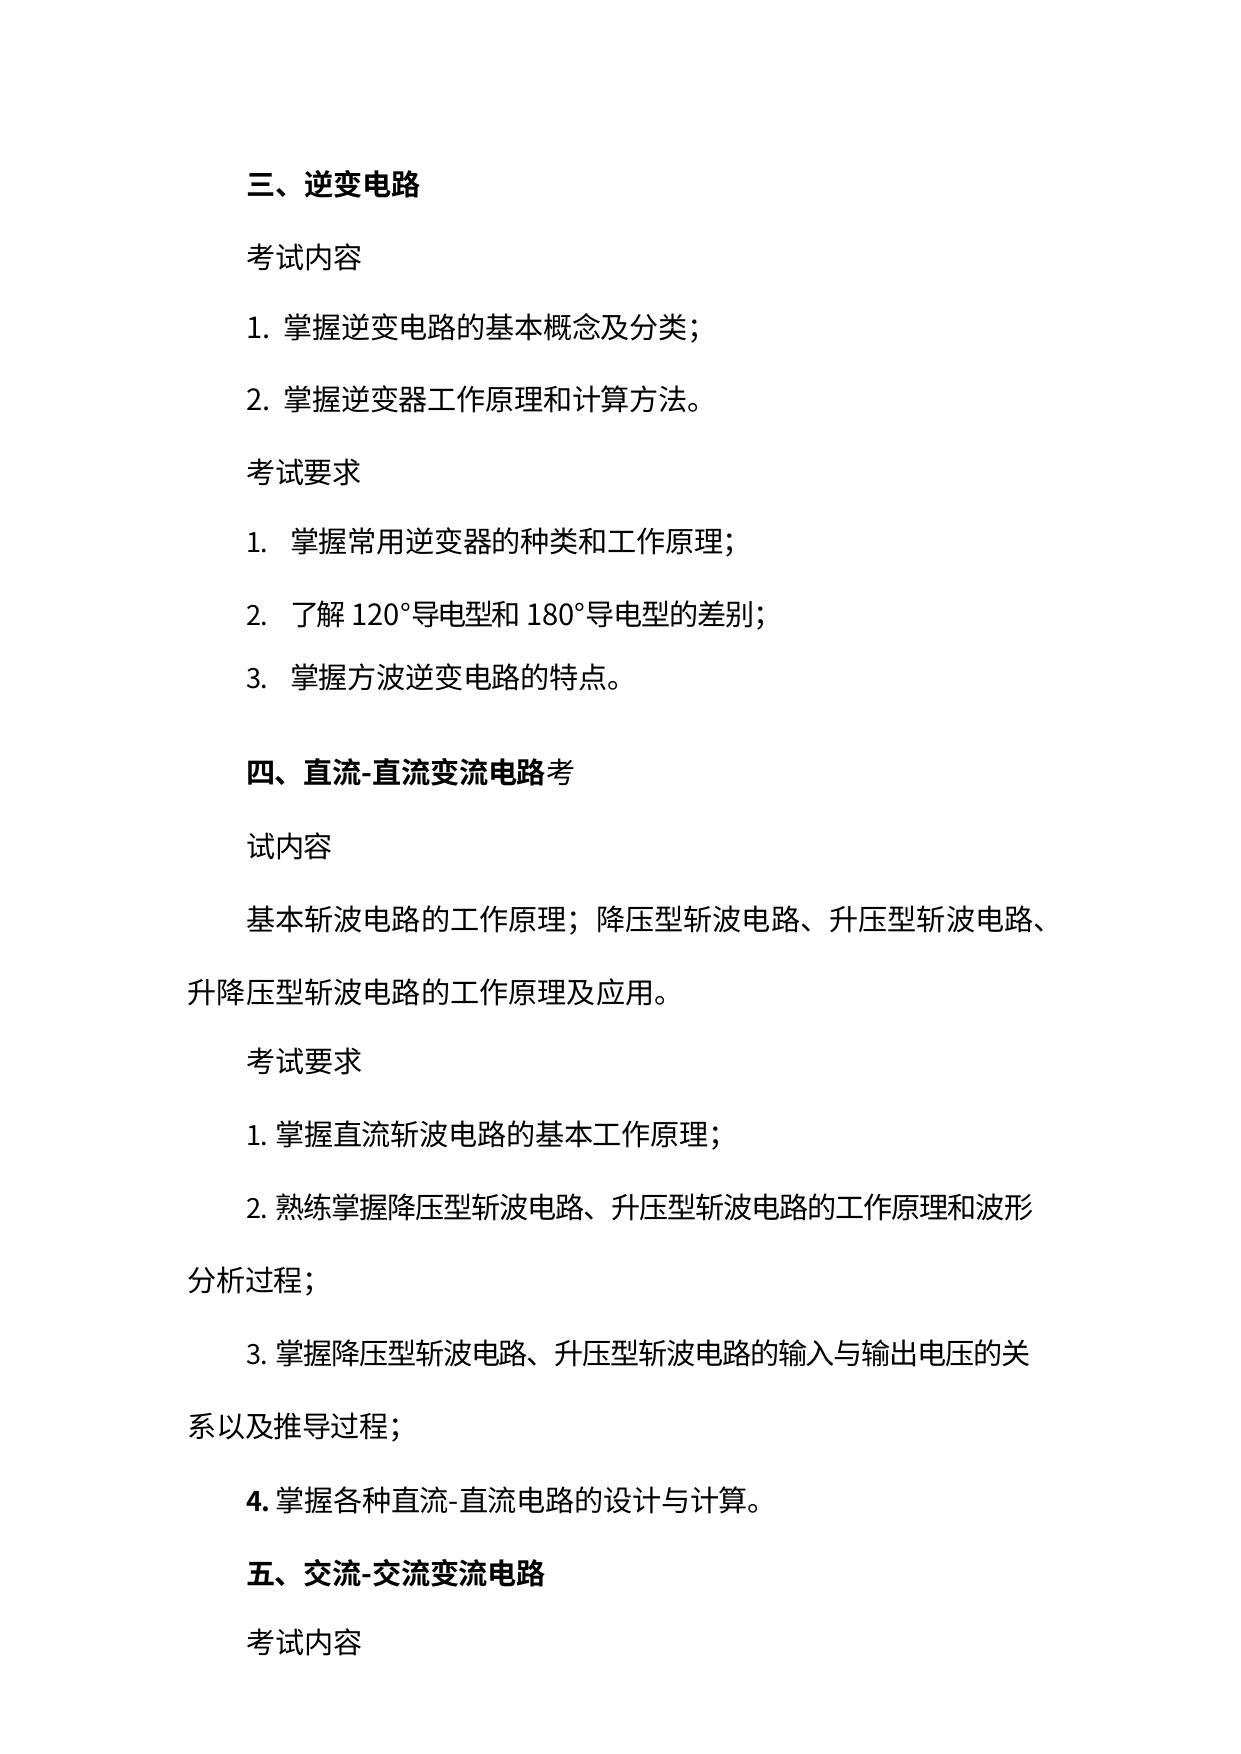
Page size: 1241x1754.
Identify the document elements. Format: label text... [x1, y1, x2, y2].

list 掌握降压型斩波电路、升压型斩波电路的输入与输出电压的关系以及推导过程； [187, 1331, 1053, 1446]
list 掌握各种直流-直流电路的设计与计算。五、交流-交流变流电路 [246, 1477, 786, 1593]
text 基本斩波电路的工作原理；降压型斩波电路、升压型斩波电路、升降压型斩波电路的工作原理及应用。 [187, 897, 1063, 1012]
list 掌握逆变器工作原理和计算方法。考试要求 [246, 377, 721, 492]
list 掌握方波逆变电路的特点。 [246, 655, 1078, 697]
list 了解120°导电型和180°导电型的差别； [246, 591, 1078, 634]
list 四、直流-直流变流电路考试内容 [246, 749, 582, 865]
text 考试要求 [246, 1043, 1078, 1080]
list 掌握直流斩波电路的基本工作原理； [246, 1111, 1078, 1153]
list 熟练掌握降压型斩波电路、升压型斩波电路的工作原理和波形分析过程； [187, 1185, 1053, 1300]
text 三、逆变电路考试内容 [246, 162, 422, 277]
text 考试内容 [246, 1623, 1078, 1661]
list 掌握常用逆变器的种类和工作原理； [246, 523, 1078, 560]
list 掌握逆变电路的基本概念及分类； [246, 308, 1078, 346]
